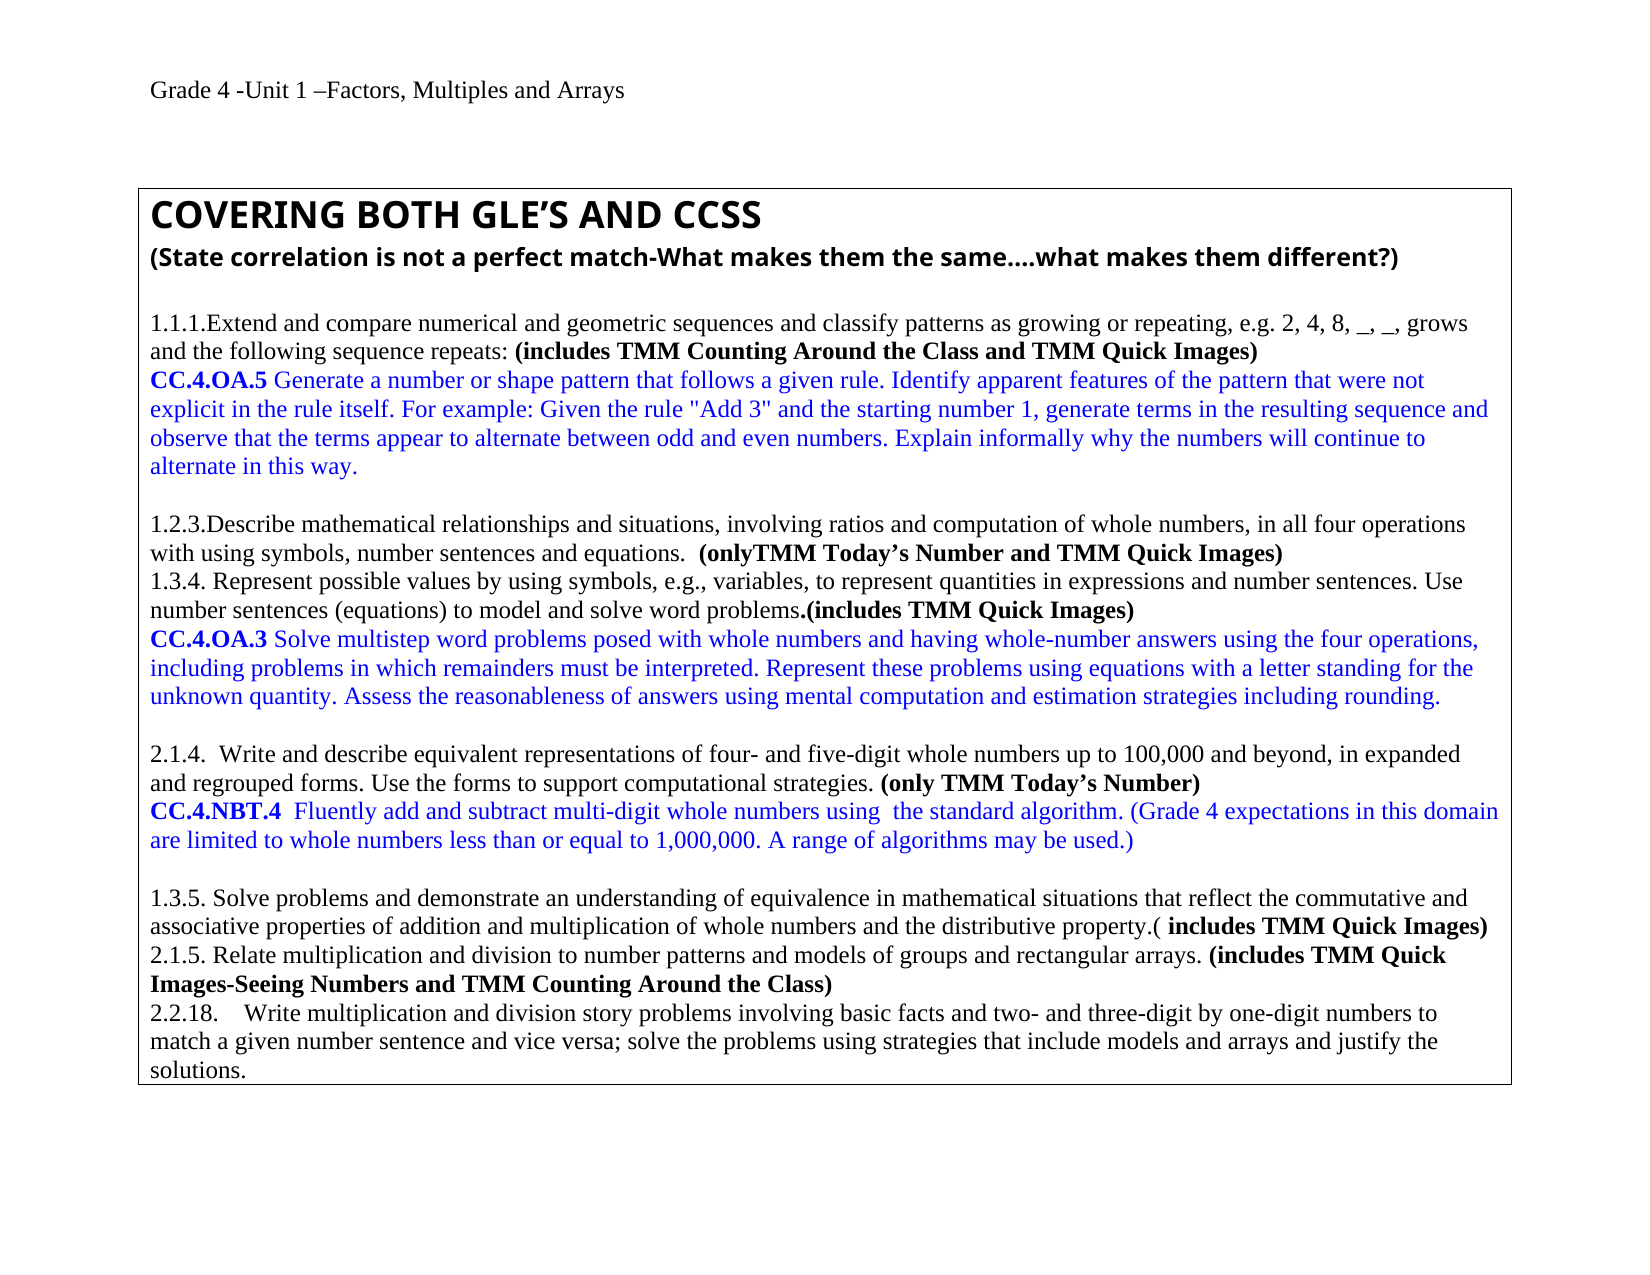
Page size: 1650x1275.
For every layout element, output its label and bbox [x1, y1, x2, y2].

table_header [139, 189, 1511, 1084]
